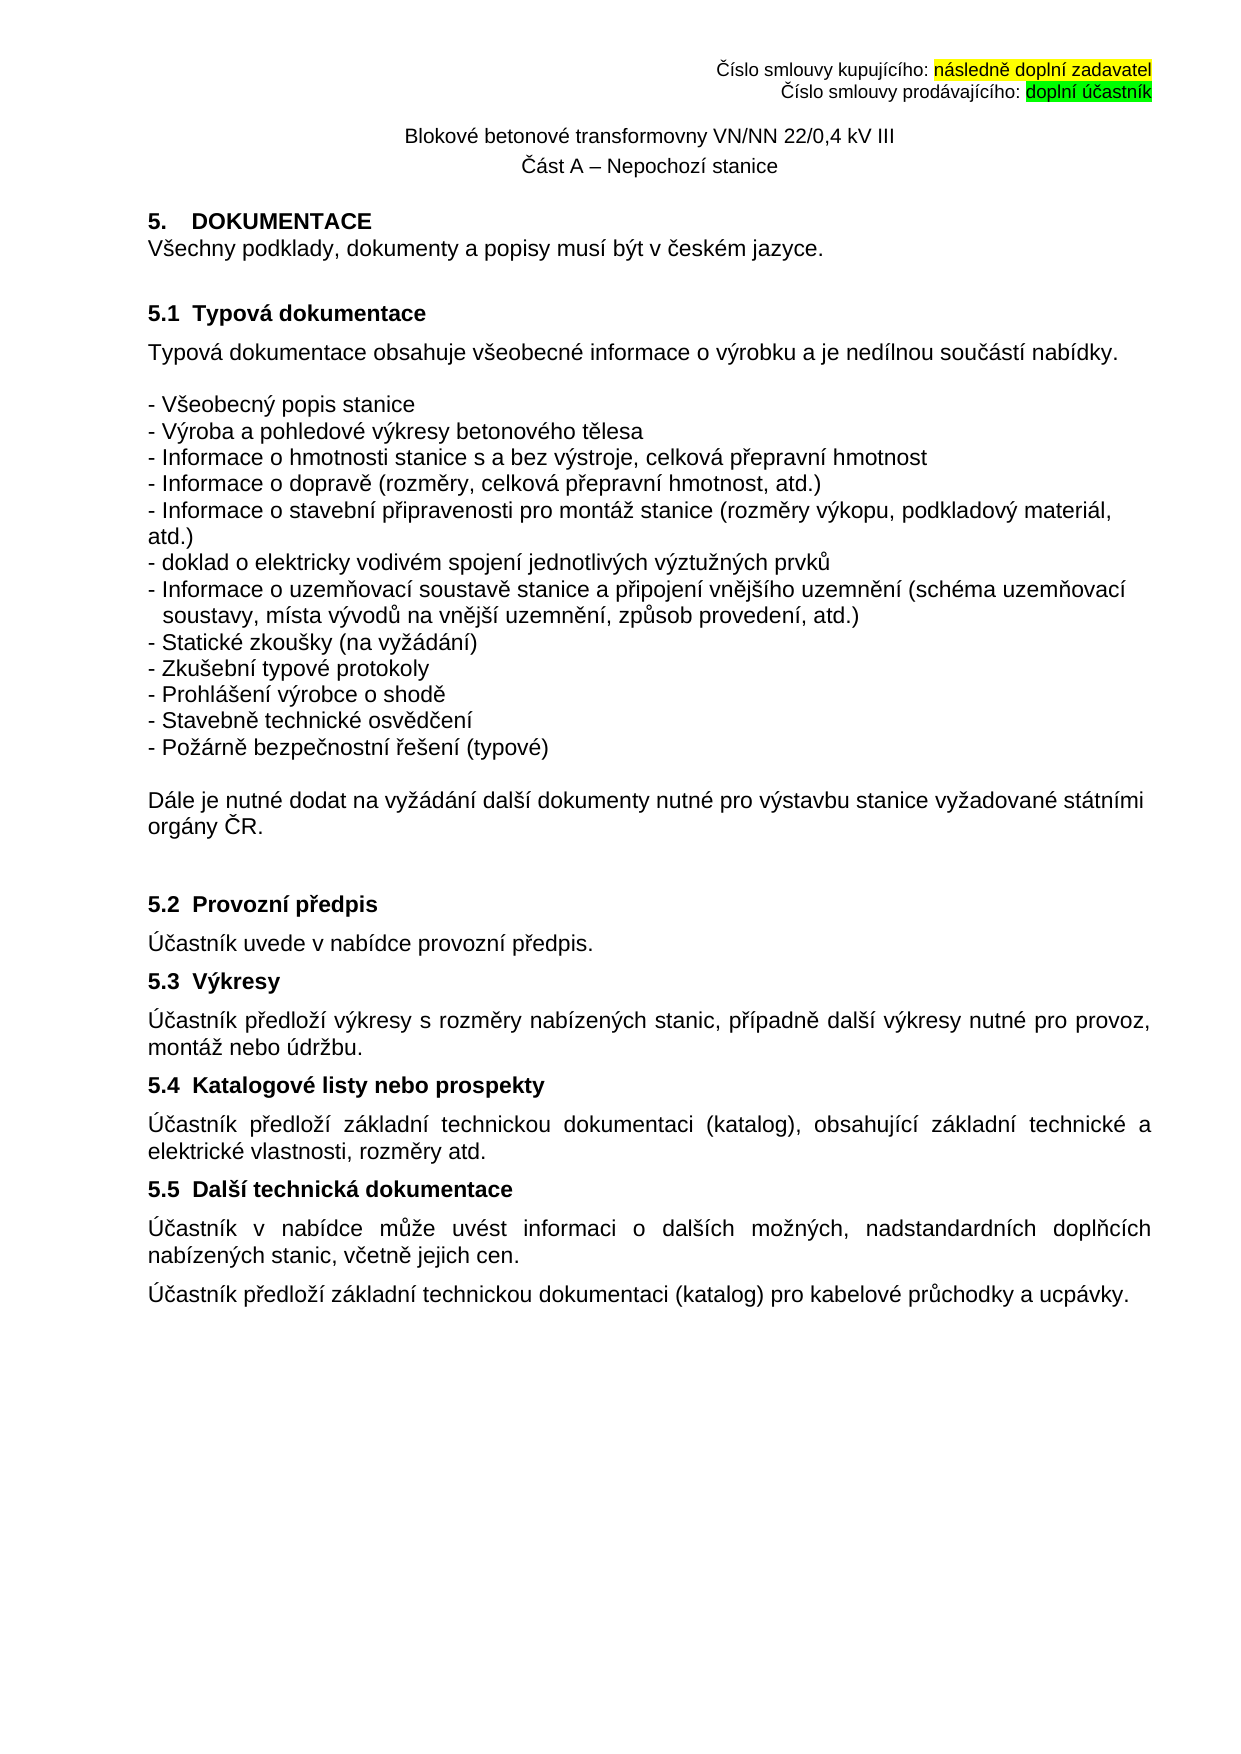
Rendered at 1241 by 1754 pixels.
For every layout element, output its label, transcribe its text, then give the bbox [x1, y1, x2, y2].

list Typová dokumentace [148, 300, 1152, 326]
text - Informace o dopravě (rozměry, celková přepravní hmotnost, atd.) [148, 470, 1152, 497]
list Provozní předpis [148, 891, 1152, 917]
list Výkresy [148, 968, 1152, 995]
list Dokumentace [148, 208, 1152, 234]
text Dále je nutné dodat na vyžádání další dokumenty nutné pro výstavbu stanice vyžadované státními orgány ČR. [148, 787, 1152, 839]
text - Zkušební typové protokoly [148, 655, 1152, 681]
text - Stavebně technické osvědčení [148, 707, 1152, 734]
text Všechny podklady, dokumenty a popisy musí být v českém jazyce. [148, 234, 1152, 261]
text - doklad o elektricky vodivém spojení jednotlivých výztužných prvků [148, 549, 1152, 576]
text - Prohlášení výrobce o shodě [148, 681, 1152, 707]
text Účastník předloží výkresy s rozměry nabízených stanic, případně další výkresy nutné pro provoz, montáž nebo údržbu. [148, 1007, 1152, 1060]
text - Požárně bezpečnostní řešení (typové) [148, 734, 1152, 760]
list Další technická dokumentace [148, 1176, 1152, 1203]
text Účastník předloží základní technickou dokumentaci (katalog) pro kabelové průchodky a ucpávky. [148, 1281, 1152, 1307]
text - Informace o uzemňovací soustavě stanice a připojení vnějšího uzemnění (schéma uzemňovací soustavy, místa vývodů na vnější uzemnění, způsob provedení, atd.) [148, 576, 1152, 628]
text - Všeobecný popis stanice [148, 391, 1152, 418]
text Účastník v nabídce může uvést informaci o dalších možných, nadstandardních doplňcích nabízených stanic, včetně jejich cen. [148, 1215, 1152, 1268]
text - Statické zkoušky (na vyžádání) [148, 628, 1152, 655]
text - Informace o hmotnosti stanice s a bez výstroje, celková přepravní hmotnost [148, 444, 1152, 470]
list Katalogové listy nebo prospekty [148, 1072, 1152, 1099]
text Účastník uvede v nabídce provozní předpis. [148, 929, 1152, 956]
text - Informace o stavební připravenosti pro montáž stanice (rozměry výkopu, podkladový materiál, atd.) [148, 497, 1152, 549]
text - Výroba a pohledové výkresy betonového tělesa [148, 418, 1152, 444]
text Účastník předloží základní technickou dokumentaci (katalog), obsahující základní technické a elektrické vlastnosti, rozměry atd. [148, 1111, 1152, 1164]
text Typová dokumentace obsahuje všeobecné informace o výrobku a je nedílnou součástí nabídky. [148, 338, 1152, 365]
